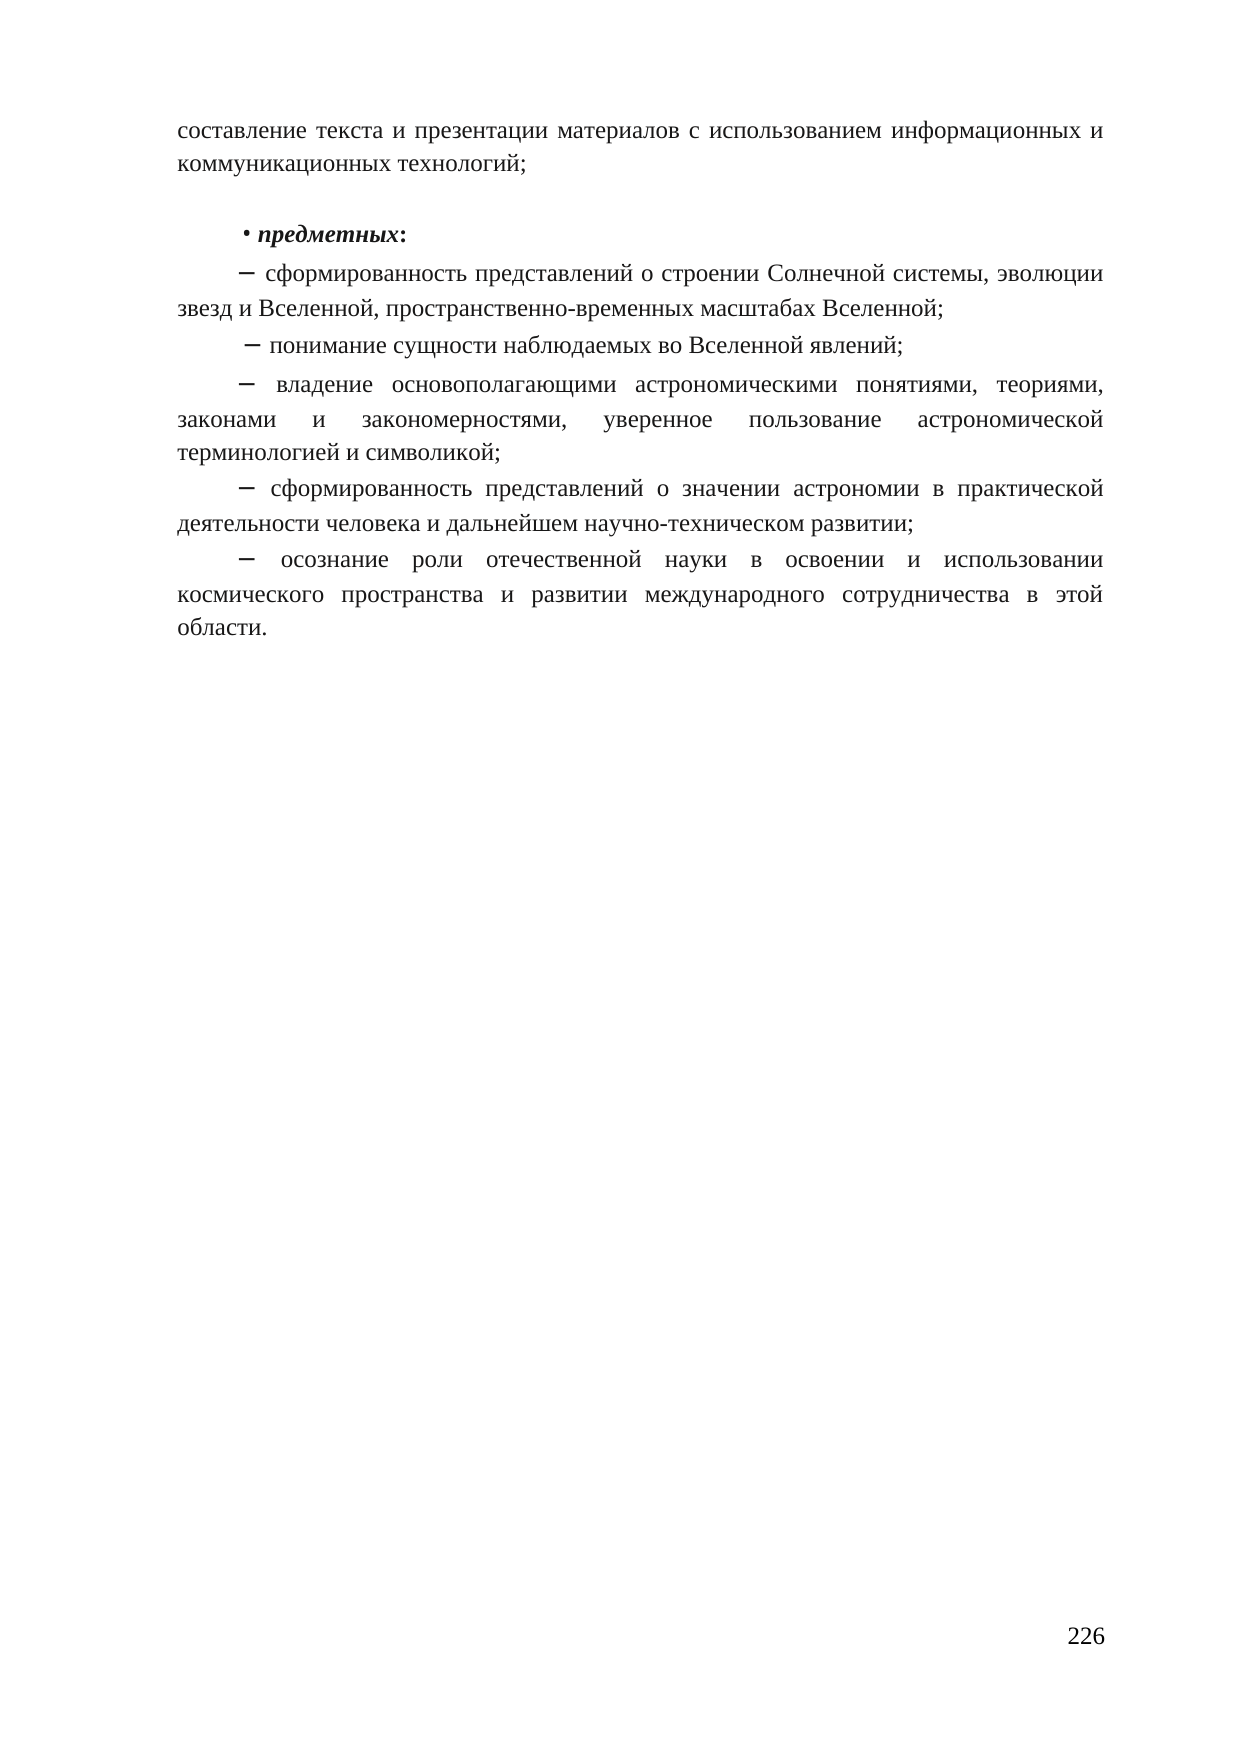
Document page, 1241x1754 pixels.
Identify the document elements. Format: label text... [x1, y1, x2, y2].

text − владение основополагающими астрономическими понятиями, теориями, законами и закономерностями, уверенное пользование астрономической терминологией и символикой; [177, 365, 1104, 466]
text • предметных: [177, 216, 1104, 250]
text − сформированность представлений о значении астрономии в практической деятельности человека и дальнейшем научно-техническом развитии; [177, 470, 1104, 537]
text − сформированность представлений о строении Солнечной системы, эволюции звезд и Вселенной, пространственно-временных масштабах Вселенной; [177, 255, 1104, 322]
text − понимание сущности наблюдаемых во Вселенной явлений; [177, 326, 1104, 360]
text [177, 115, 1104, 176]
text − осознание роли отечественной науки в освоении и использовании космического пространства и развитии международного сотрудничества в этой области. [177, 541, 1104, 641]
